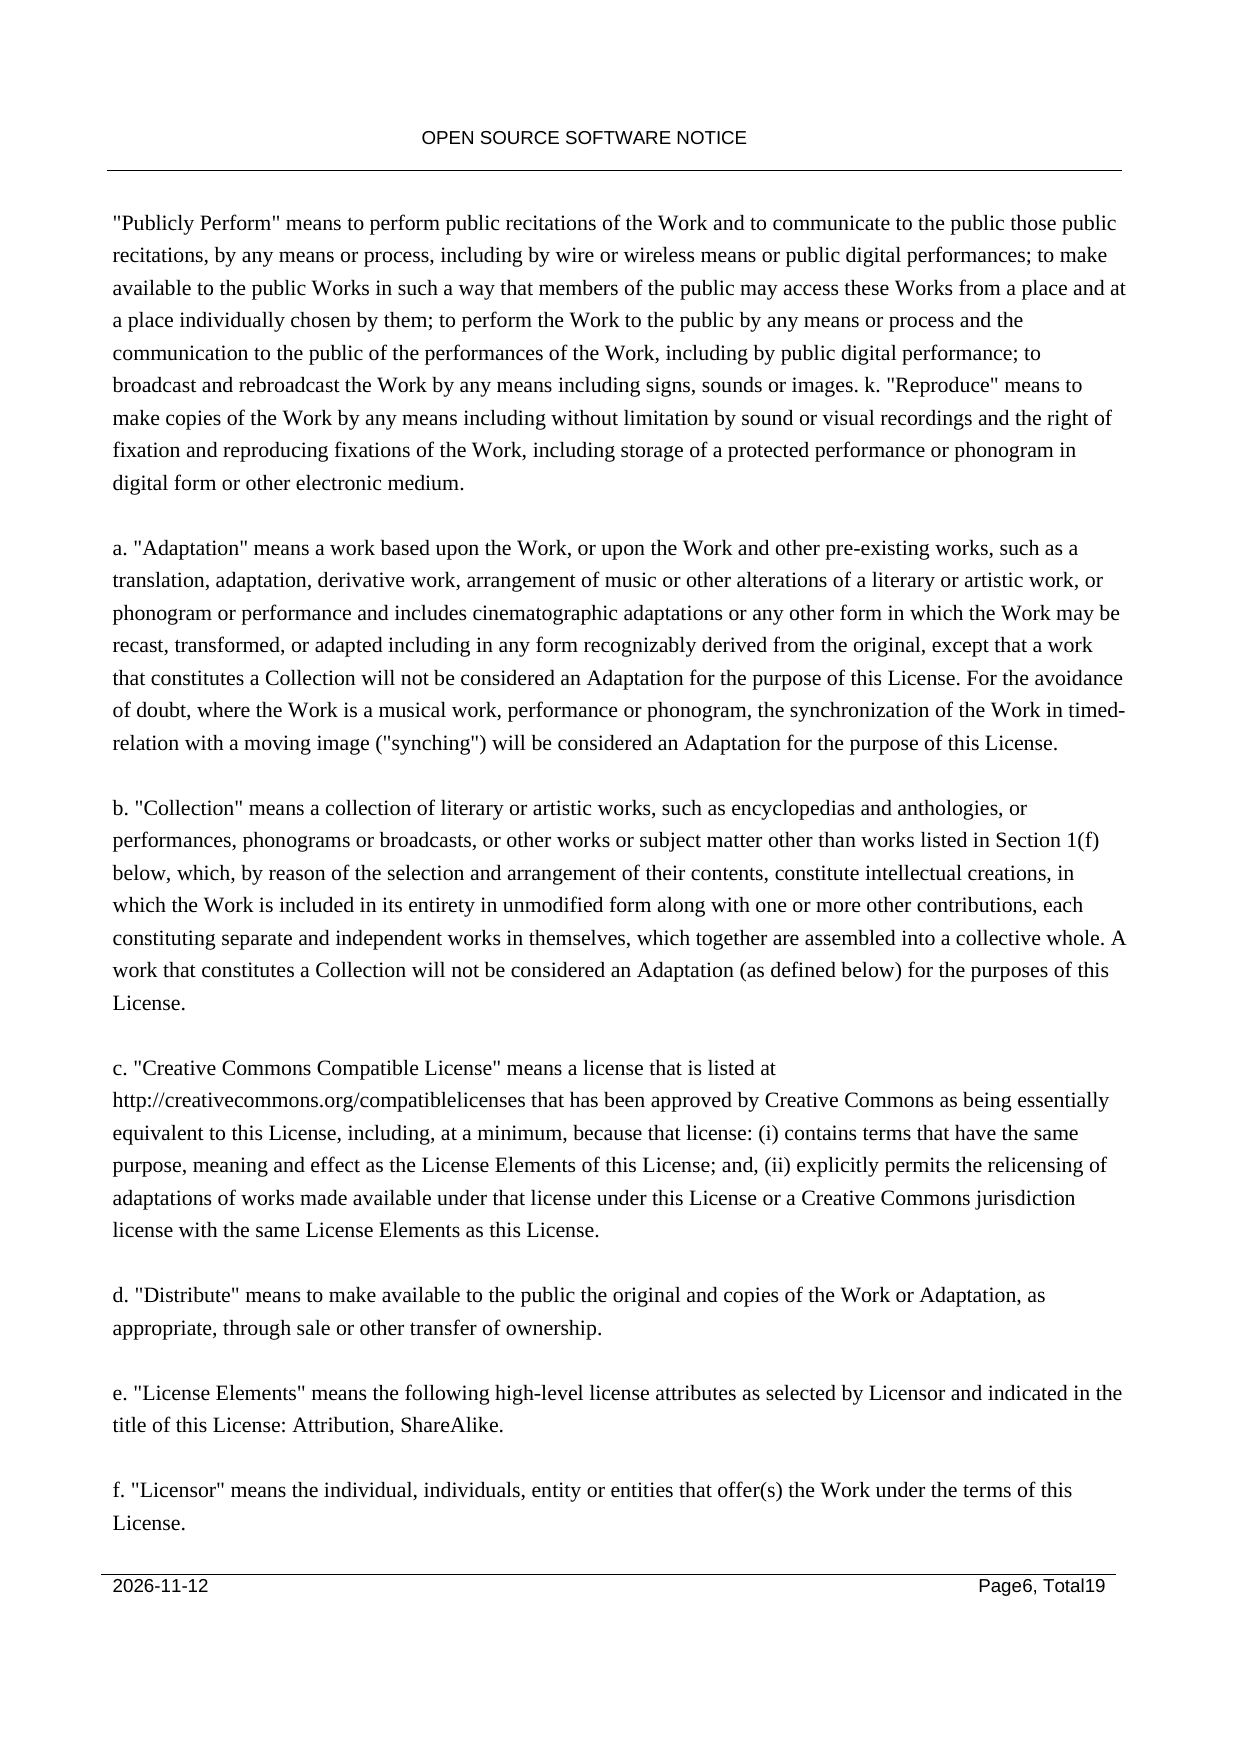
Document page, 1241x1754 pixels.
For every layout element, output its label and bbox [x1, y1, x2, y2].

text [112, 206, 1128, 1539]
